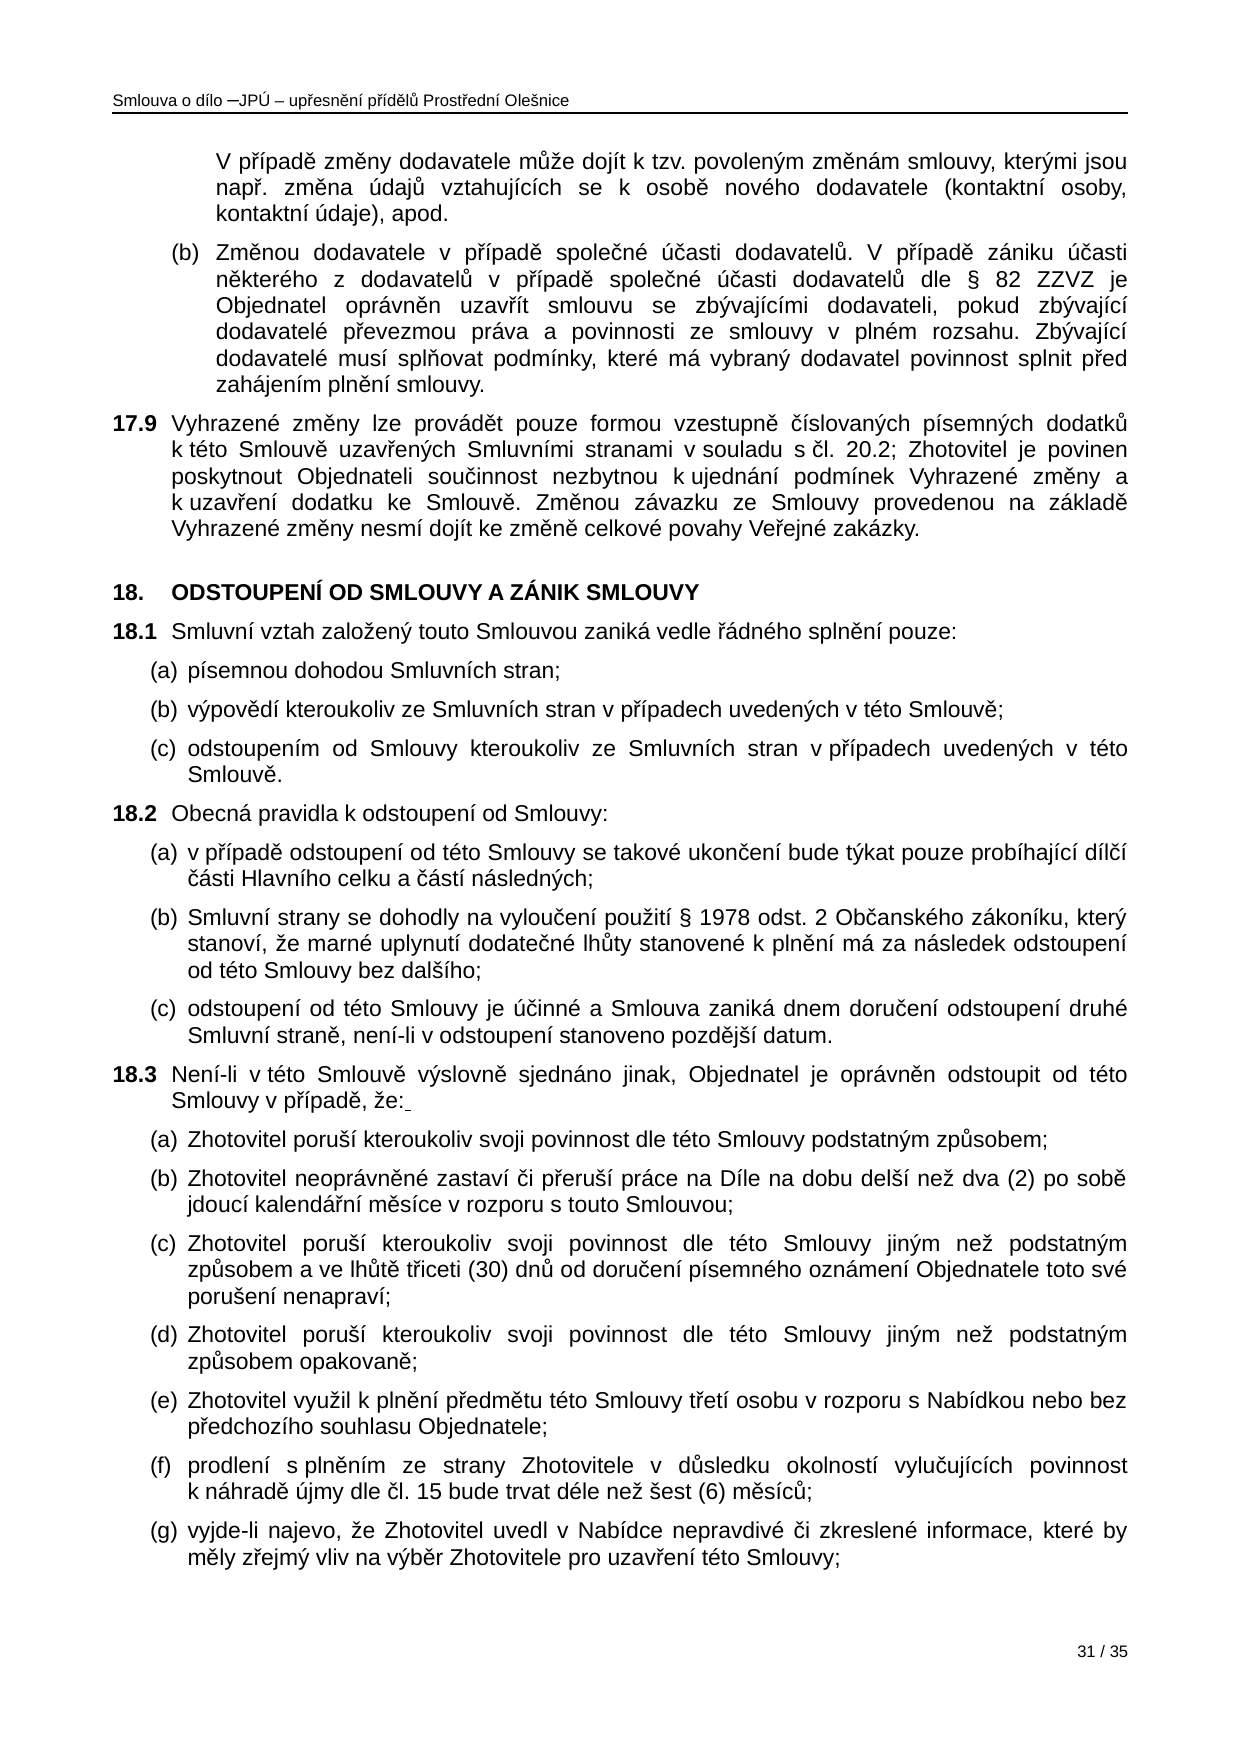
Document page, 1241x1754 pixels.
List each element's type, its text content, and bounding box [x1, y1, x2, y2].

list Zhotovitel využil k plnění předmětu této Smlouvy třetí osobu v rozporu s Nabídkou nebo bez předchozího souhlasu Objednatele; [150, 1387, 1128, 1439]
list Zhotovitel poruší kteroukoliv svoji povinnost dle této Smlouvy jiným než podstatným způsobem a ve lhůtě třiceti (30) dnů od doručení písemného oznámení Objednatele toto své porušení nenapraví; [150, 1230, 1128, 1309]
text ODSTOUPENÍ OD SMLOUVY a zánik smlouvy [112, 579, 1128, 606]
list Zhotovitel poruší kteroukoliv svoji povinnost dle této Smlouvy podstatným způsobem; [150, 1126, 1128, 1152]
text V případě změny dodavatele může dojít k tzv. povoleným změnám smlouvy, kterými jsou např. změna údajů vztahujících se k osobě nového dodavatele (kontaktní osoby, kontaktní údaje), apod. [216, 148, 1128, 227]
list Zhotovitel poruší kteroukoliv svoji povinnost dle této Smlouvy jiným než podstatným způsobem opakovaně; [150, 1321, 1128, 1374]
list písemnou dohodou Smluvních stran; [150, 657, 1128, 683]
text Smluvní vztah založený touto Smlouvou zaniká vedle řádného splnění pouze: [112, 618, 1128, 644]
list v případě odstoupení od této Smlouvy se takové ukončení bude týkat pouze probíhající dílčí části Hlavního celku a částí následných; [150, 839, 1128, 891]
text Vyhrazené změny lze provádět pouze formou vzestupně číslovaných písemných dodatků k této Smlouvě uzavřených Smluvními stranami v souladu s čl. 20.2; Zhotovitel je povinen poskytnout Objednateli součinnost nezbytnou k ujednání podmínek Vyhrazené změny a k uzavření dodatku ke Smlouvě. Změnou závazku ze Smlouvy provedenou na základě Vyhrazené změny nesmí dojít ke změně celkové povahy Veřejné zakázky. [112, 410, 1128, 542]
list Zhotovitel neoprávněné zastaví či přeruší práce na Díle na dobu delší než dva (2) po sobě jdoucí kalendářní měsíce v rozporu s touto Smlouvou; [150, 1165, 1128, 1217]
text Není-li v této Smlouvě výslovně sjednáno jinak, Objednatel je oprávněn odstoupit od této Smlouvy v případě, že: [112, 1061, 1128, 1113]
list prodlení s plněním ze strany Zhotovitele v důsledku okolností vylučujících povinnost k náhradě újmy dle čl. 15 bude trvat déle než šest (6) měsíců; [150, 1452, 1128, 1504]
list výpovědí kteroukoliv ze Smluvních stran v případech uvedených v této Smlouvě; [150, 696, 1128, 722]
list odstoupení od této Smlouvy je účinné a Smlouva zaniká dnem doručení odstoupení druhé Smluvní straně, není-li v odstoupení stanoveno pozdější datum. [150, 995, 1128, 1048]
list odstoupením od Smlouvy kteroukoliv ze Smluvních stran v případech uvedených v této Smlouvě. [150, 734, 1128, 787]
text Obecná pravidla k odstoupení od Smlouvy: [112, 800, 1128, 826]
list vyjde-li najevo, že Zhotovitel uvedl v Nabídce nepravdivé či zkreslené informace, které by měly zřejmý vliv na výběr Zhotovitele pro uzavření této Smlouvy; [150, 1517, 1128, 1570]
list Změnou dodavatele v případě společné účasti dodavatelů. V případě zániku účasti některého z dodavatelů v případě společné účasti dodavatelů dle § 82 ZZVZ je Objednatel oprávněn uzavřít smlouvu se zbývajícími dodavateli, pokud zbývající dodavatelé převezmou práva a povinnosti ze smlouvy v plném rozsahu. Zbývající dodavatelé musí splňovat podmínky, které má vybraný dodavatel povinnost splnit před zahájením plnění smlouvy. [171, 239, 1128, 397]
list Smluvní strany se dohodly na vyloučení použití § 1978 odst. 2 Občanského zákoníku, který stanoví, že marné uplynutí dodatečné lhůty stanovené k plnění má za následek odstoupení od této Smlouvy bez dalšího; [150, 904, 1128, 983]
